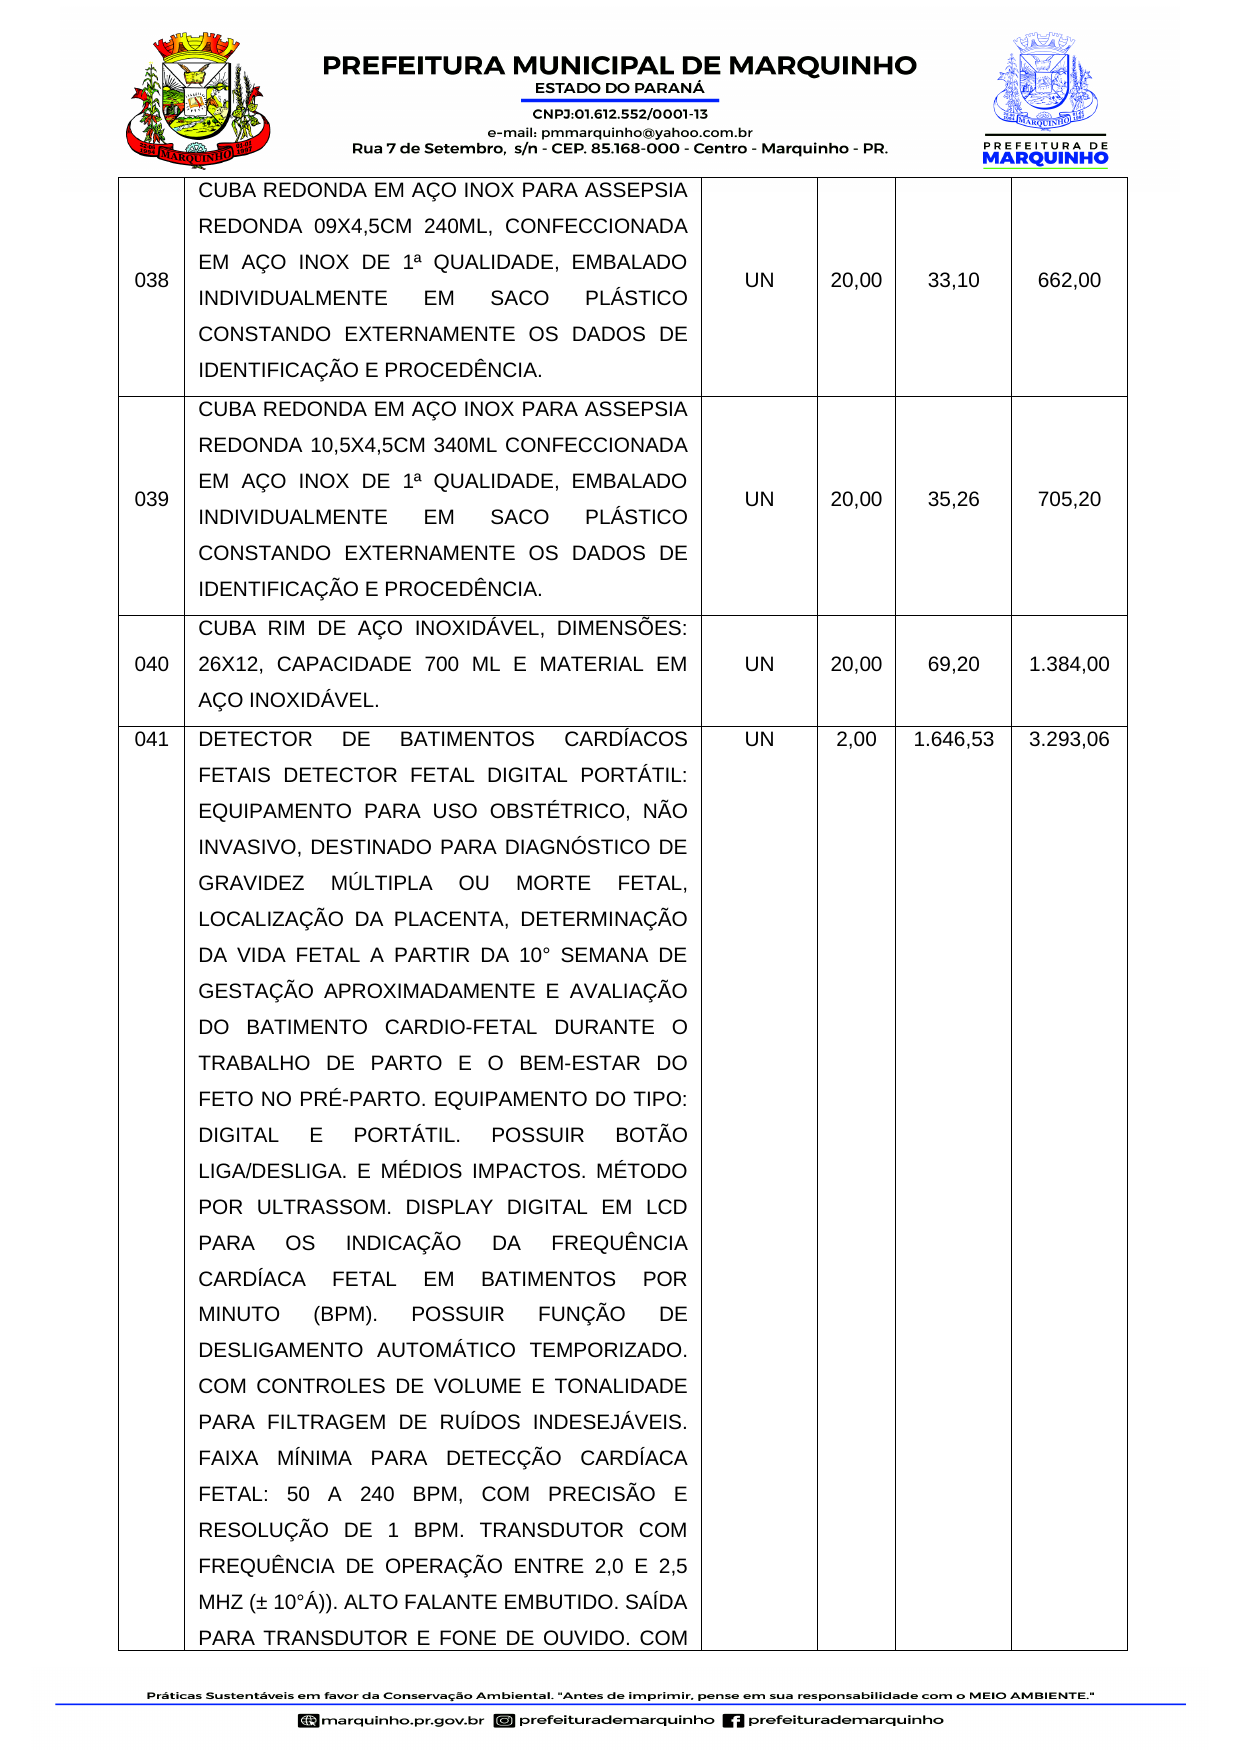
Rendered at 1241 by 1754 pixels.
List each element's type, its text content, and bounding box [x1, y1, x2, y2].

table_cell 039 [119, 397, 184, 615]
table_cell 35,26 [896, 397, 1011, 615]
table_cell 3.293,06 [1012, 727, 1127, 1650]
table_cell CUBA RIM DE AÇO INOXIDÁVEL, DIMENSÕES: 26X12, CAPACIDADE 700 ML E MATERIAL EM AÇO INOXIDÁVEL. [185, 616, 701, 726]
picture [31, 1667, 1210, 1750]
table_cell UN [702, 616, 817, 726]
table_cell 69,20 [896, 616, 1011, 726]
table_cell 20,00 [818, 616, 895, 726]
table_cell 20,00 [818, 178, 895, 396]
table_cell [185, 727, 701, 1650]
table_cell UN [702, 727, 817, 1650]
table_cell 038 [119, 178, 184, 396]
table_cell CUBA REDONDA EM AÇO INOX PARA ASSEPSIA REDONDA 09X4,5CM 240ML, CONFECCIONADA EM AÇO INOX DE 1ª QUALIDADE, EMBALADO INDIVIDUALMENTE EM SACO PLÁSTICO CONSTANDO EXTERNAMENTE OS DADOS DE IDENTIFICAÇÃO E PROCEDÊNCIA. [185, 178, 701, 396]
table_cell 705,20 [1012, 397, 1127, 615]
table_cell UN [702, 397, 817, 615]
table_cell 20,00 [818, 397, 895, 615]
table_cell 040 [119, 616, 184, 726]
table_cell 33,10 [896, 178, 1011, 396]
table_cell 1.646,53 [896, 727, 1011, 1650]
table_cell 2,00 [818, 727, 895, 1650]
table_cell UN [702, 178, 817, 396]
table_cell 662,00 [1012, 178, 1127, 396]
table_cell CUBA REDONDA EM AÇO INOX PARA ASSEPSIA REDONDA 10,5X4,5CM 340ML CONFECCIONADA EM AÇO INOX DE 1ª QUALIDADE, EMBALADO INDIVIDUALMENTE EM SACO PLÁSTICO CONSTANDO EXTERNAMENTE OS DADOS DE IDENTIFICAÇÃO E PROCEDÊNCIA. [185, 397, 701, 615]
picture [59, 6, 1180, 192]
table_cell 1.384,00 [1012, 616, 1127, 726]
table_cell 041 [119, 727, 184, 1650]
